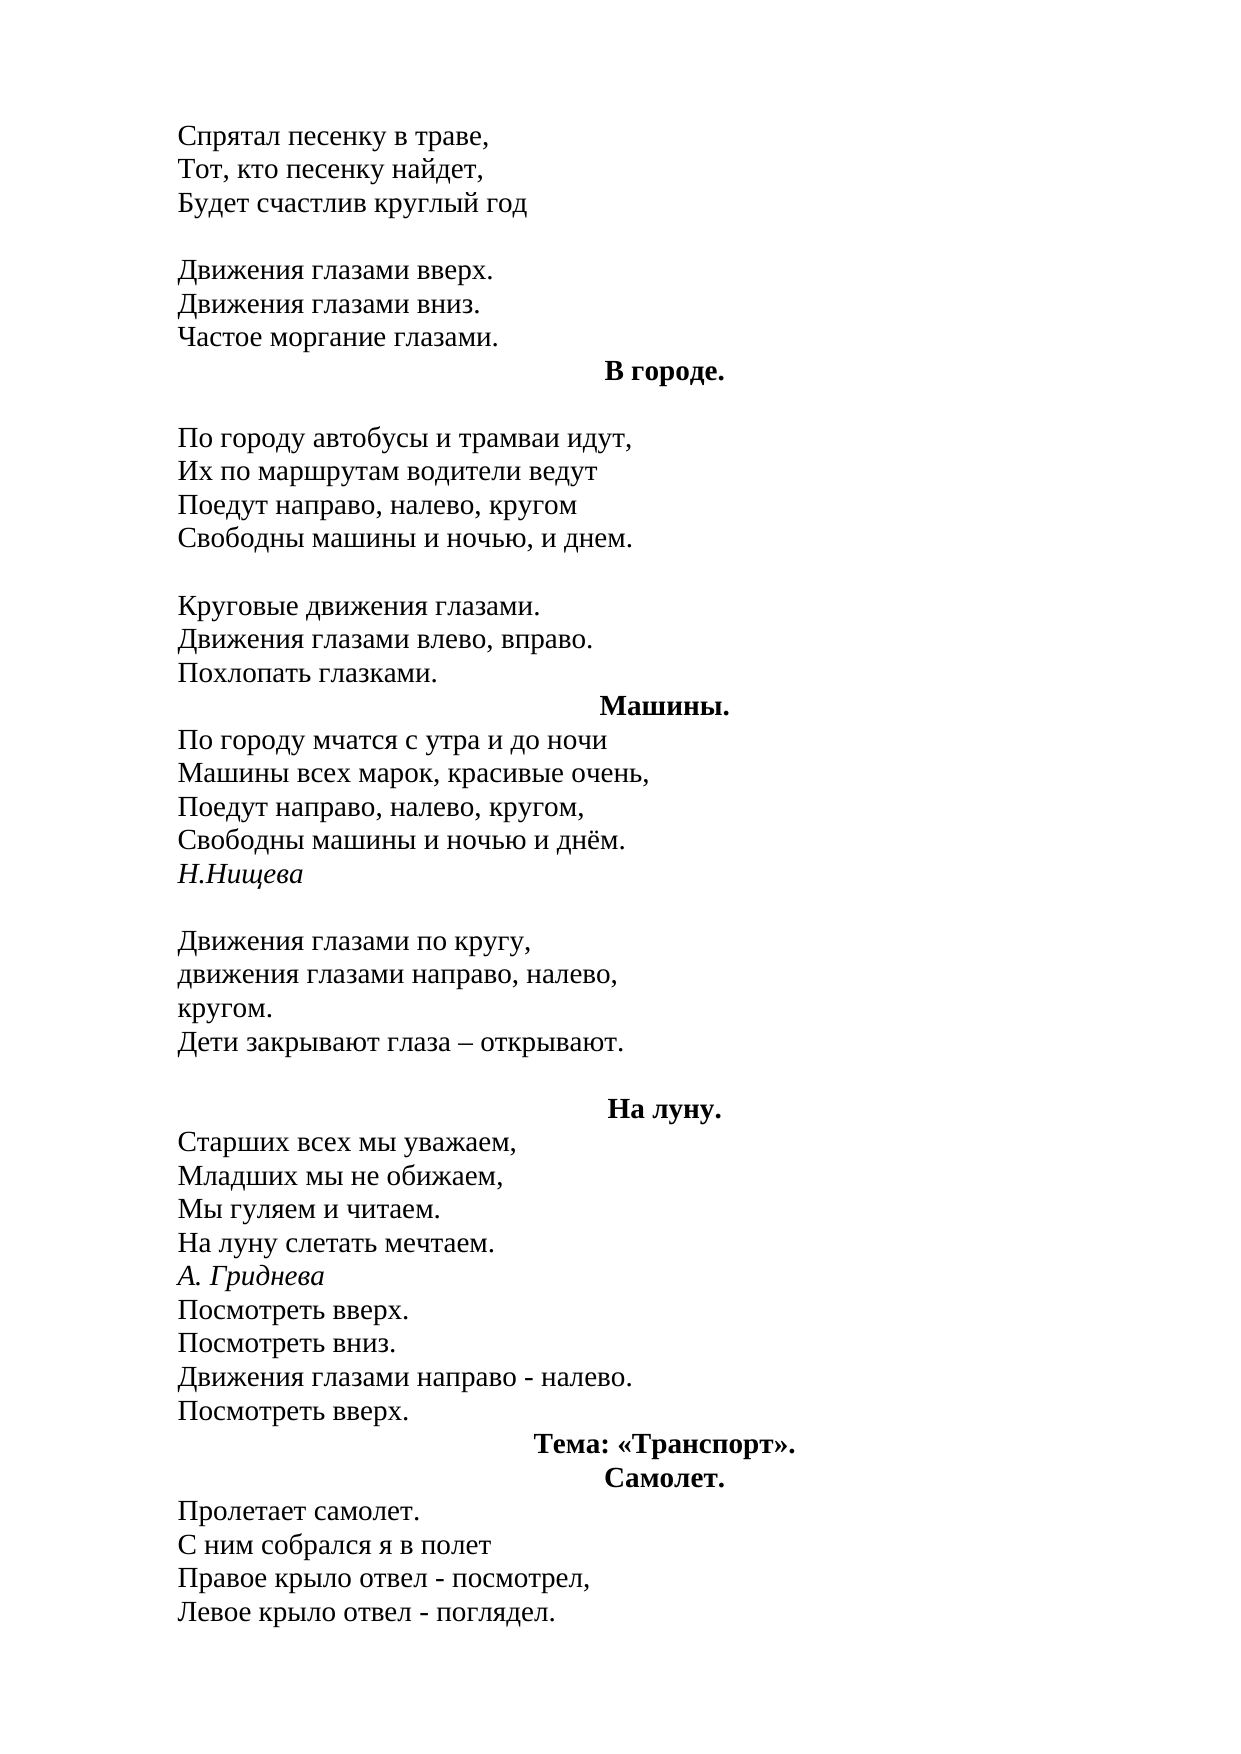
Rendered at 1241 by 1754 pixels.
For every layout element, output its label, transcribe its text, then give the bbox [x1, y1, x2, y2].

text Движения глазами направо - налево. [177, 1359, 1152, 1393]
text В городе. [177, 353, 1152, 386]
text Движения глазами по кругу, [177, 923, 1152, 957]
text Движения глазами влево, вправо. [177, 621, 1152, 655]
text Самолет. [177, 1460, 1152, 1493]
text Поедут направо, налево, кругом [177, 487, 1152, 521]
text Мы гуляем и читаем. [177, 1191, 1152, 1225]
text Тот, кто песенку найдет, [177, 152, 1152, 185]
text Будет счастлив круглый год [177, 185, 1152, 219]
text Свободны машины и ночью и днём. [177, 822, 1152, 856]
text А. Гриднева [177, 1258, 1152, 1292]
text Младших мы не обижаем, [177, 1158, 1152, 1191]
text Машины всех марок, красивые очень, [177, 755, 1152, 789]
text Свободны машины и ночью, и днем. [177, 521, 1152, 554]
text Тема: «Транспорт». [177, 1426, 1152, 1460]
text Частое моргание глазами. [177, 319, 1152, 353]
text По городу мчатся с утра и до ночи [177, 722, 1152, 755]
text движения глазами направо, налево, [177, 957, 1152, 990]
text Левое крыло отвел - поглядел. [177, 1594, 1152, 1627]
text Машины. [177, 688, 1152, 722]
text кругом. [177, 990, 1152, 1024]
text Их по маршрутам водители ведут [177, 453, 1152, 487]
text Похлопать глазками. [177, 655, 1152, 688]
text Движения глазами вниз. [177, 286, 1152, 319]
text Посмотреть вверх. [177, 1393, 1152, 1426]
text Поедут направо, налево, кругом, [177, 789, 1152, 822]
text Правое крыло отвел - посмотрел, [177, 1560, 1152, 1594]
text Круговые движения глазами. [177, 588, 1152, 621]
text Спрятал песенку в траве, [177, 118, 1152, 152]
text Движения глазами вверх. [177, 252, 1152, 286]
text Старших всех мы уважаем, [177, 1124, 1152, 1158]
text Посмотреть вниз. [177, 1326, 1152, 1359]
text Н.Нищева [177, 856, 1152, 889]
text Посмотреть вверх. [177, 1292, 1152, 1326]
text На луну. [177, 1091, 1152, 1124]
text Пролетает самолет. [177, 1493, 1152, 1527]
text На луну слетать мечтаем. [177, 1225, 1152, 1258]
text Дети закрывают глаза – открывают. [177, 1024, 1152, 1057]
text По городу автобусы и трамваи идут, [177, 420, 1152, 453]
text С ним собрался я в полет [177, 1527, 1152, 1560]
